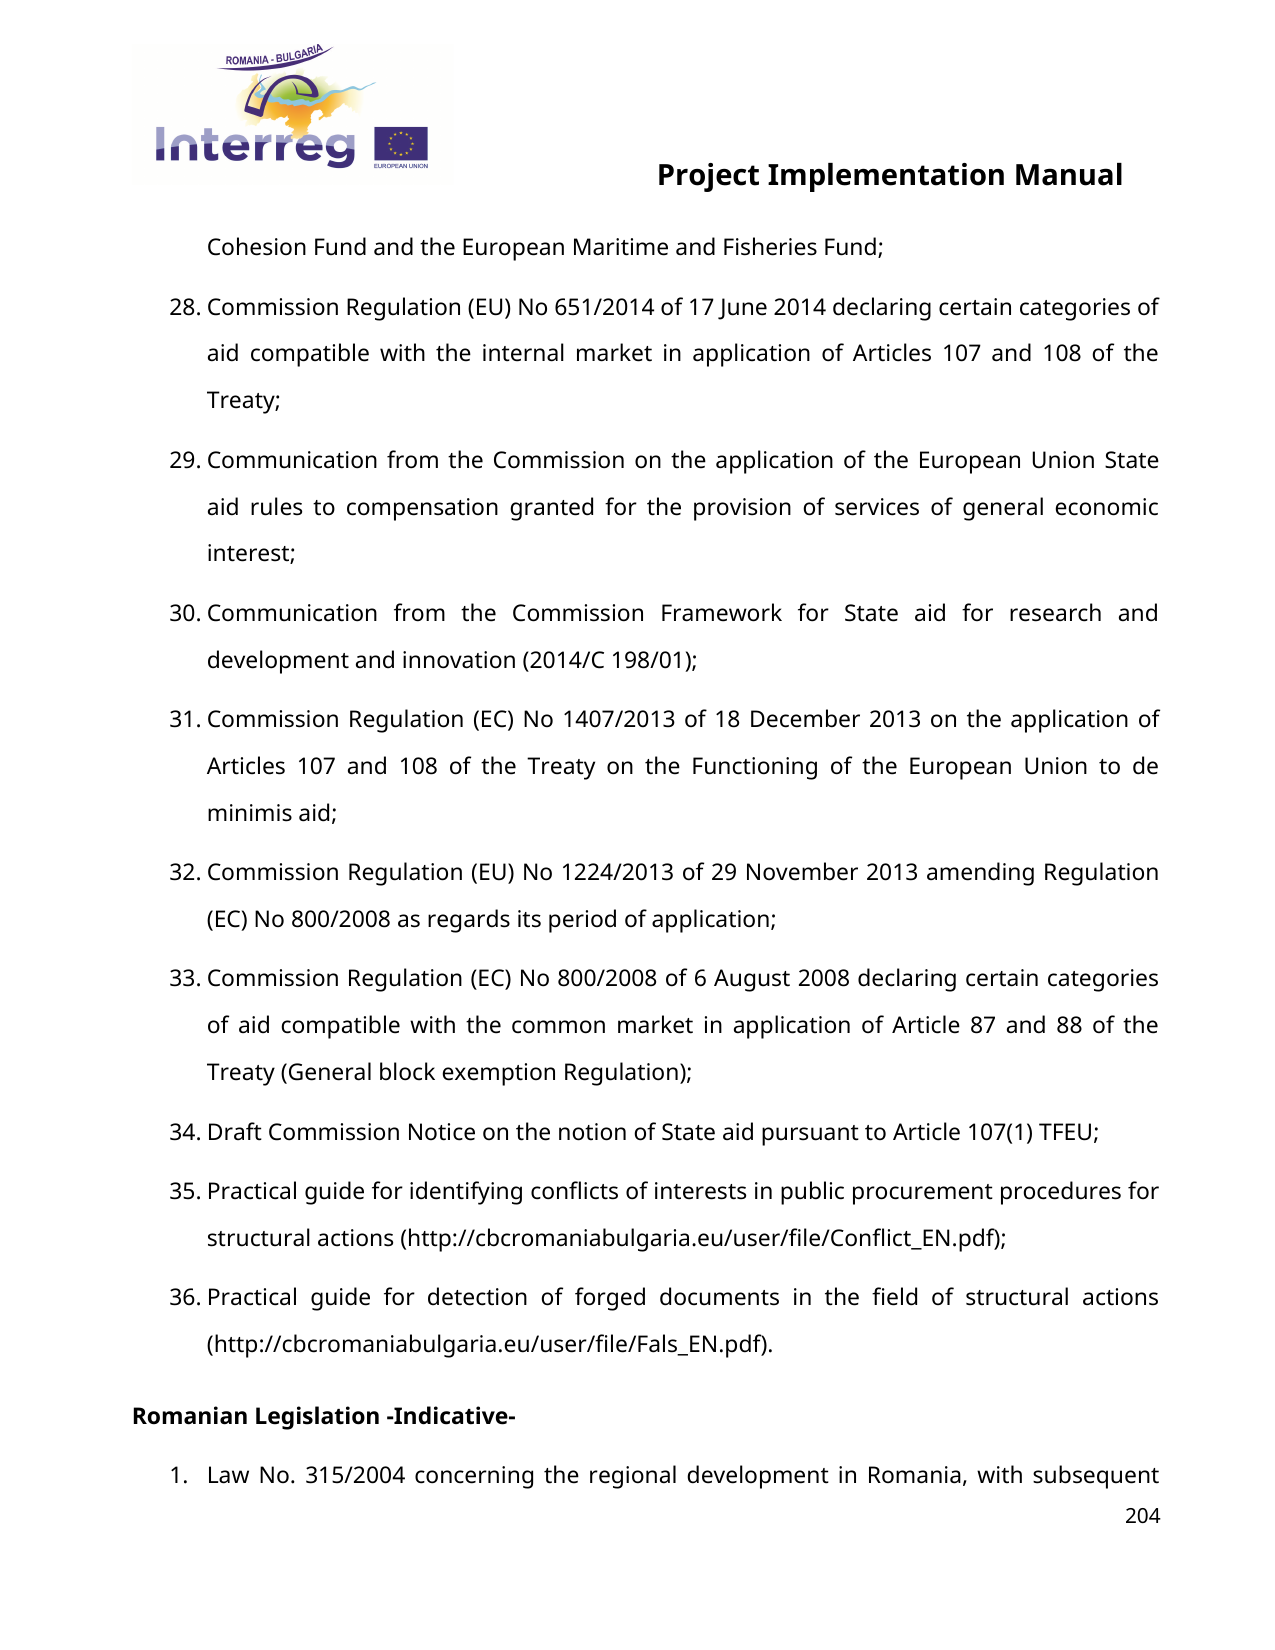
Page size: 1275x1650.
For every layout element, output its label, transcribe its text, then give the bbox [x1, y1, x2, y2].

list Commission Regulation (EU) No 1224/2013 of 29 November 2013 amending Regulation (EC) No 800/2008 as regards its period of application; [169, 856, 1160, 934]
list Communication from the Commission Framework for State aid for research and development and innovation (2014/C 198/01); [169, 597, 1160, 675]
list Law No. 315/2004 concerning the regional development in Romania, with subsequent completions and modifications; [169, 1459, 1160, 1490]
list Practical guide for detection of forged documents in the field of structural actions (http://cbcromaniabulgaria.eu/user/file/Fals_EN.pdf). [169, 1281, 1160, 1359]
list Commission Regulation (EC) No 1407/2013 of 18 December 2013 on the application of Articles 107 and 108 of the Treaty on the Functioning of the European Union to de minimis aid; [169, 703, 1160, 828]
list Communication from the Commission on the application of the European Union State aid rules to compensation granted for the provision of services of general economic interest; [169, 443, 1160, 568]
picture [131, 44, 454, 185]
list Commission Regulation (EC) No 800/2008 of 6 August 2008 declaring certain categories of aid compatible with the common market in application of Article 87 and 88 of the Treaty (General block exemption Regulation); [169, 962, 1160, 1087]
title Romanian Legislation -Indicative- [132, 1400, 1160, 1431]
list Commission Regulation (EU) No 651/2014 of 17 June 2014 declaring certain categories of aid compatible with the internal market in application of Articles 107 and 108 of the Treaty; [169, 290, 1160, 415]
list Draft Commission Notice on the notion of State aid pursuant to Article 107(1) TFEU; [169, 1115, 1160, 1147]
list Practical guide for identifying conflicts of interests in public procurement procedures for structural actions (http://cbcromaniabulgaria.eu/user/file/Conflict_EN.pdf); [169, 1175, 1160, 1253]
